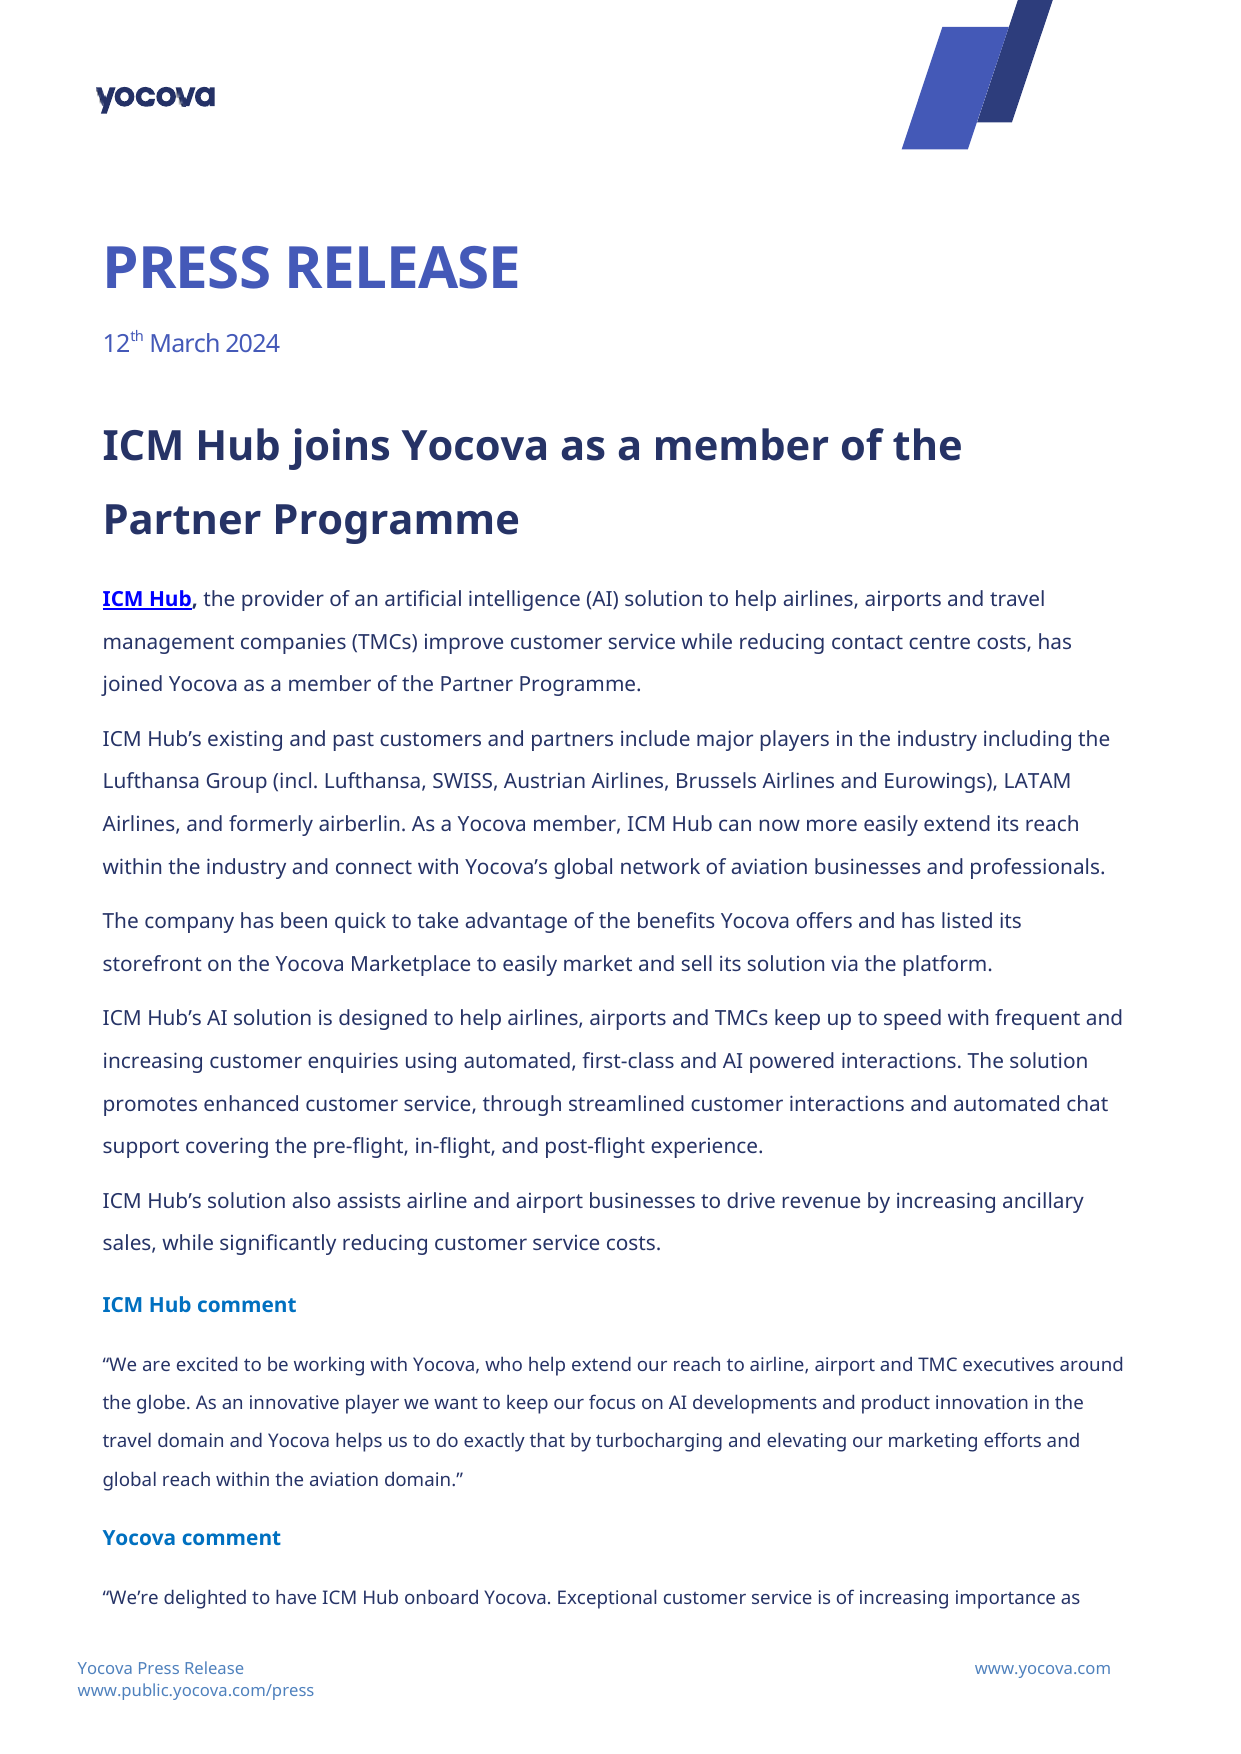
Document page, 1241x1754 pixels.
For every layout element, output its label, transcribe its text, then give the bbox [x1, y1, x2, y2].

text ICM Hub comment [102, 1290, 1125, 1318]
picture [175, 87, 186, 107]
text ICM Hub, the provider of an artificial intelligence (AI) solution to help airlines, airports and travel management companies (TMCs) improve customer service while reducing contact centre costs, has joined Yocova as a member of the Partner Programme. [102, 584, 1125, 698]
text ICM Hub’s solution also assists airline and airport businesses to drive revenue by increasing ancillary sales, while significantly reducing customer service costs. [102, 1186, 1125, 1257]
text ICM Hub’s existing and past customers and partners include major players in the industry including the Lufthansa Group (incl. Lufthansa, SWISS, Austrian Airlines, Brussels Airlines and Eurowings), LATAM Airlines, and formerly airberlin. As a Yocova member, ICM Hub can now more easily extend its reach within the industry and connect with Yocova’s global network of aviation businesses and professionals. [102, 724, 1125, 880]
text Yocova comment [102, 1523, 1125, 1551]
title PRESS RELEASE [77, 226, 1127, 306]
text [102, 1584, 1125, 1610]
picture [96, 87, 106, 106]
title 12th March 2024 [102, 326, 1127, 359]
title ICM Hub joins Yocova as a member of the Partner Programme [102, 416, 1125, 546]
text ICM Hub’s AI solution is designed to help airlines, airports and TMCs keep up to speed with frequent and increasing customer enquiries using automated, first-class and AI powered interactions. The solution promotes enhanced customer service, through streamlined customer interactions and automated chat support covering the pre-flight, in-flight, and post-flight experience. [102, 1003, 1125, 1160]
text The company has been quick to take advantage of the benefits Yocova offers and has listed its storefront on the Yocova Marketplace to easily market and sell its solution via the platform. [102, 906, 1125, 977]
text “We are excited to be working with Yocova, who help extend our reach to airline, airport and TMC executives around the globe. As an innovative player we want to keep our focus on AI developments and product innovation in the travel domain and Yocova helps us to do exactly that by turbocharging and elevating our marketing efforts and global reach within the aviation domain.” [102, 1351, 1125, 1491]
